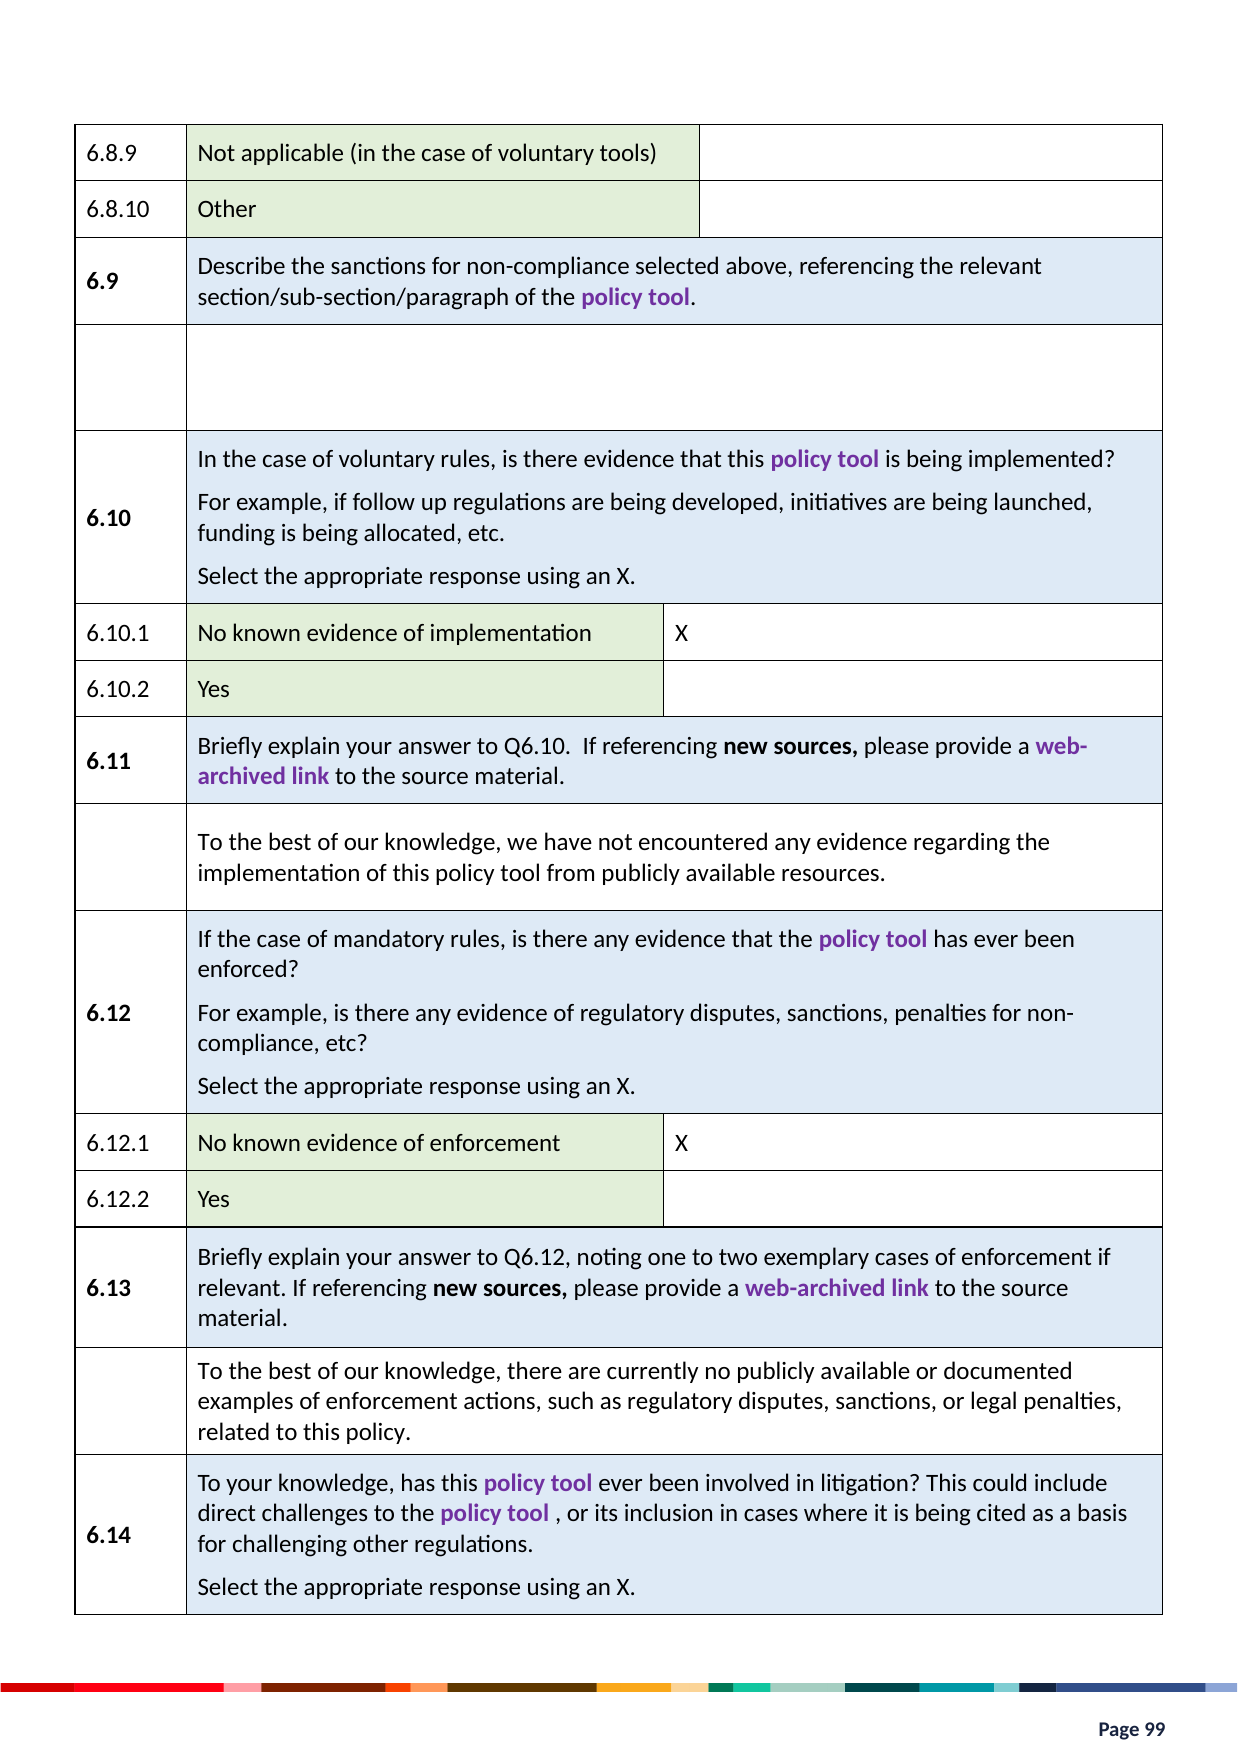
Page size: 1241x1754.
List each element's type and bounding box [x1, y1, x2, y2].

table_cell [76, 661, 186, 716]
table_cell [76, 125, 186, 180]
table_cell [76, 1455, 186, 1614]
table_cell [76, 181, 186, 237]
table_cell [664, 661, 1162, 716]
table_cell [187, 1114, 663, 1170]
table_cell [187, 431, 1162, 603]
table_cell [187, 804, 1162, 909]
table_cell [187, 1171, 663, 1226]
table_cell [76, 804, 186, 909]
picture [0, 1683, 1236, 1692]
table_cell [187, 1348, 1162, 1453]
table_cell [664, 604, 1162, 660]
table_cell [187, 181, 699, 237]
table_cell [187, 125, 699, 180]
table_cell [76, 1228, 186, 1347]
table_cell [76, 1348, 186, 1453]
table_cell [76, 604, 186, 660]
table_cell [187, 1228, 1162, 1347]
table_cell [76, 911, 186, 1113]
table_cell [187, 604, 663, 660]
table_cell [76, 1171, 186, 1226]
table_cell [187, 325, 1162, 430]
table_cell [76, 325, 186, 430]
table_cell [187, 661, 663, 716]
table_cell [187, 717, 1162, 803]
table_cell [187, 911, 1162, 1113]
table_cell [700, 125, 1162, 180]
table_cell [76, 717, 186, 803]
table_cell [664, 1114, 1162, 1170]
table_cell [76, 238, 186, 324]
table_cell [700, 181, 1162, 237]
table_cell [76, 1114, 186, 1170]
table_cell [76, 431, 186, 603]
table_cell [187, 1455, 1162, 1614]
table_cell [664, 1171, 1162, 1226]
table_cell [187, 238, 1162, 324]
